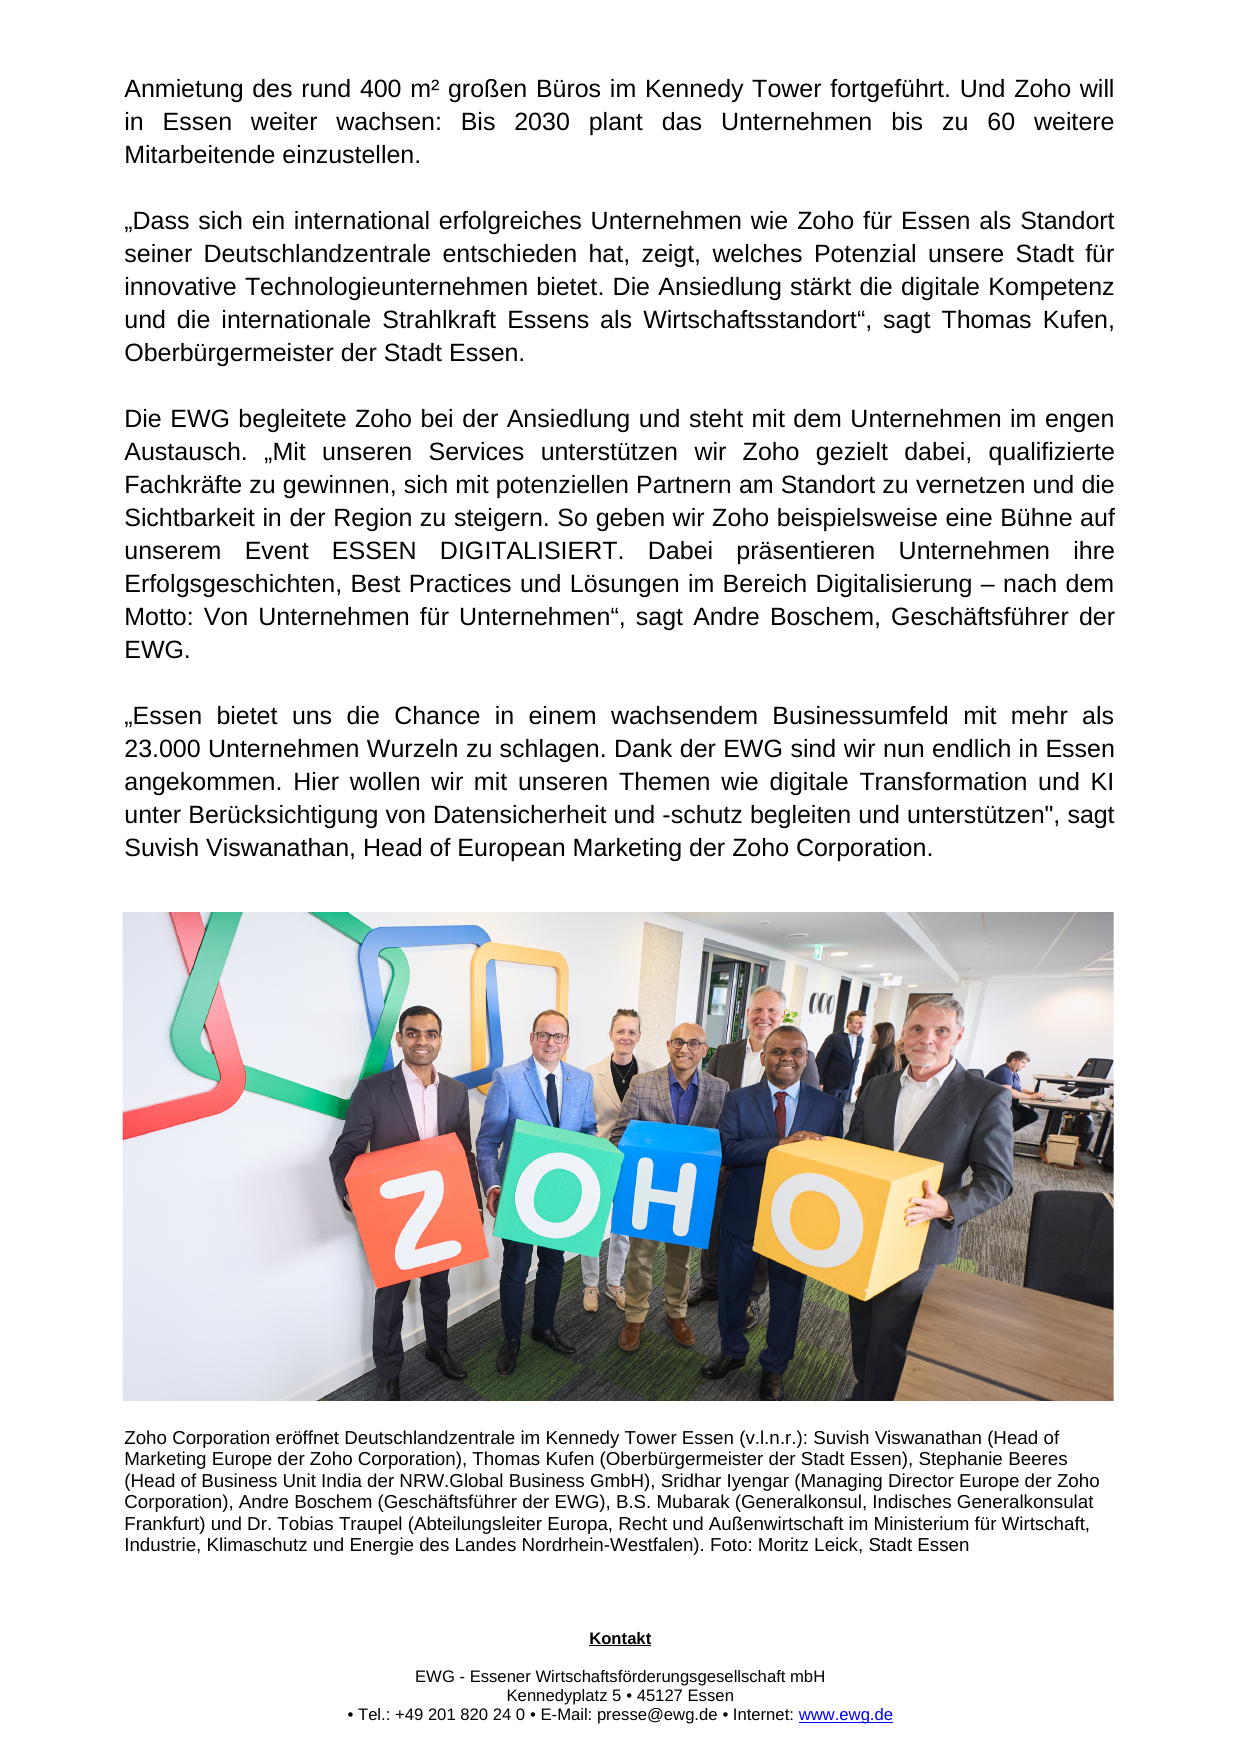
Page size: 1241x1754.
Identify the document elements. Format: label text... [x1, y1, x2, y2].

text „Dass sich ein international erfolgreiches Unternehmen wie Zoho für Essen als Standort seiner Deutschlandzentrale entschieden hat, zeigt, welches Potenzial unsere Stadt für innovative Technologieunternehmen bietet. Die Ansiedlung stärkt die digitale Kompetenz und die internationale Strahlkraft Essens als Wirtschaftsstandort“, sagt Thomas Kufen, Oberbürgermeister der Stadt Essen. [124, 206, 1116, 367]
text Die EWG begleitete Zoho bei der Ansiedlung und steht mit dem Unternehmen im engen Austausch. „Mit unseren Services unterstützen wir Zoho gezielt dabei, qualifizierte Fachkräfte zu gewinnen, sich mit potenziellen Partnern am Standort zu vernetzen und die Sichtbarkeit in der Region zu steigern. So geben wir Zoho beispielsweise eine Bühne auf unserem Event ESSEN DIGITALISIERT. Dabei präsentieren Unternehmen ihre Erfolgsgeschichten, Best Practices und Lösungen im Bereich Digitalisierung – nach dem Motto: Von Unternehmen für Unternehmen“, sagt Andre Boschem, Geschäftsführer der EWG. [124, 404, 1116, 664]
text „Essen bietet uns die Chance in einem wachsendem Businessumfeld mit mehr als 23.000 Unternehmen Wurzeln zu schlagen. Dank der EWG sind wir nun endlich in Essen angekommen. Hier wollen wir mit unseren Themen wie digitale Transformation und KI unter Berücksichtigung von Datensicherheit und -schutz begleiten und unterstützen", sagt Suvish Viswanathan, Head of European Marketing der Zoho Corporation. [124, 701, 1116, 862]
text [124, 74, 1116, 169]
picture [122, 912, 1114, 1401]
